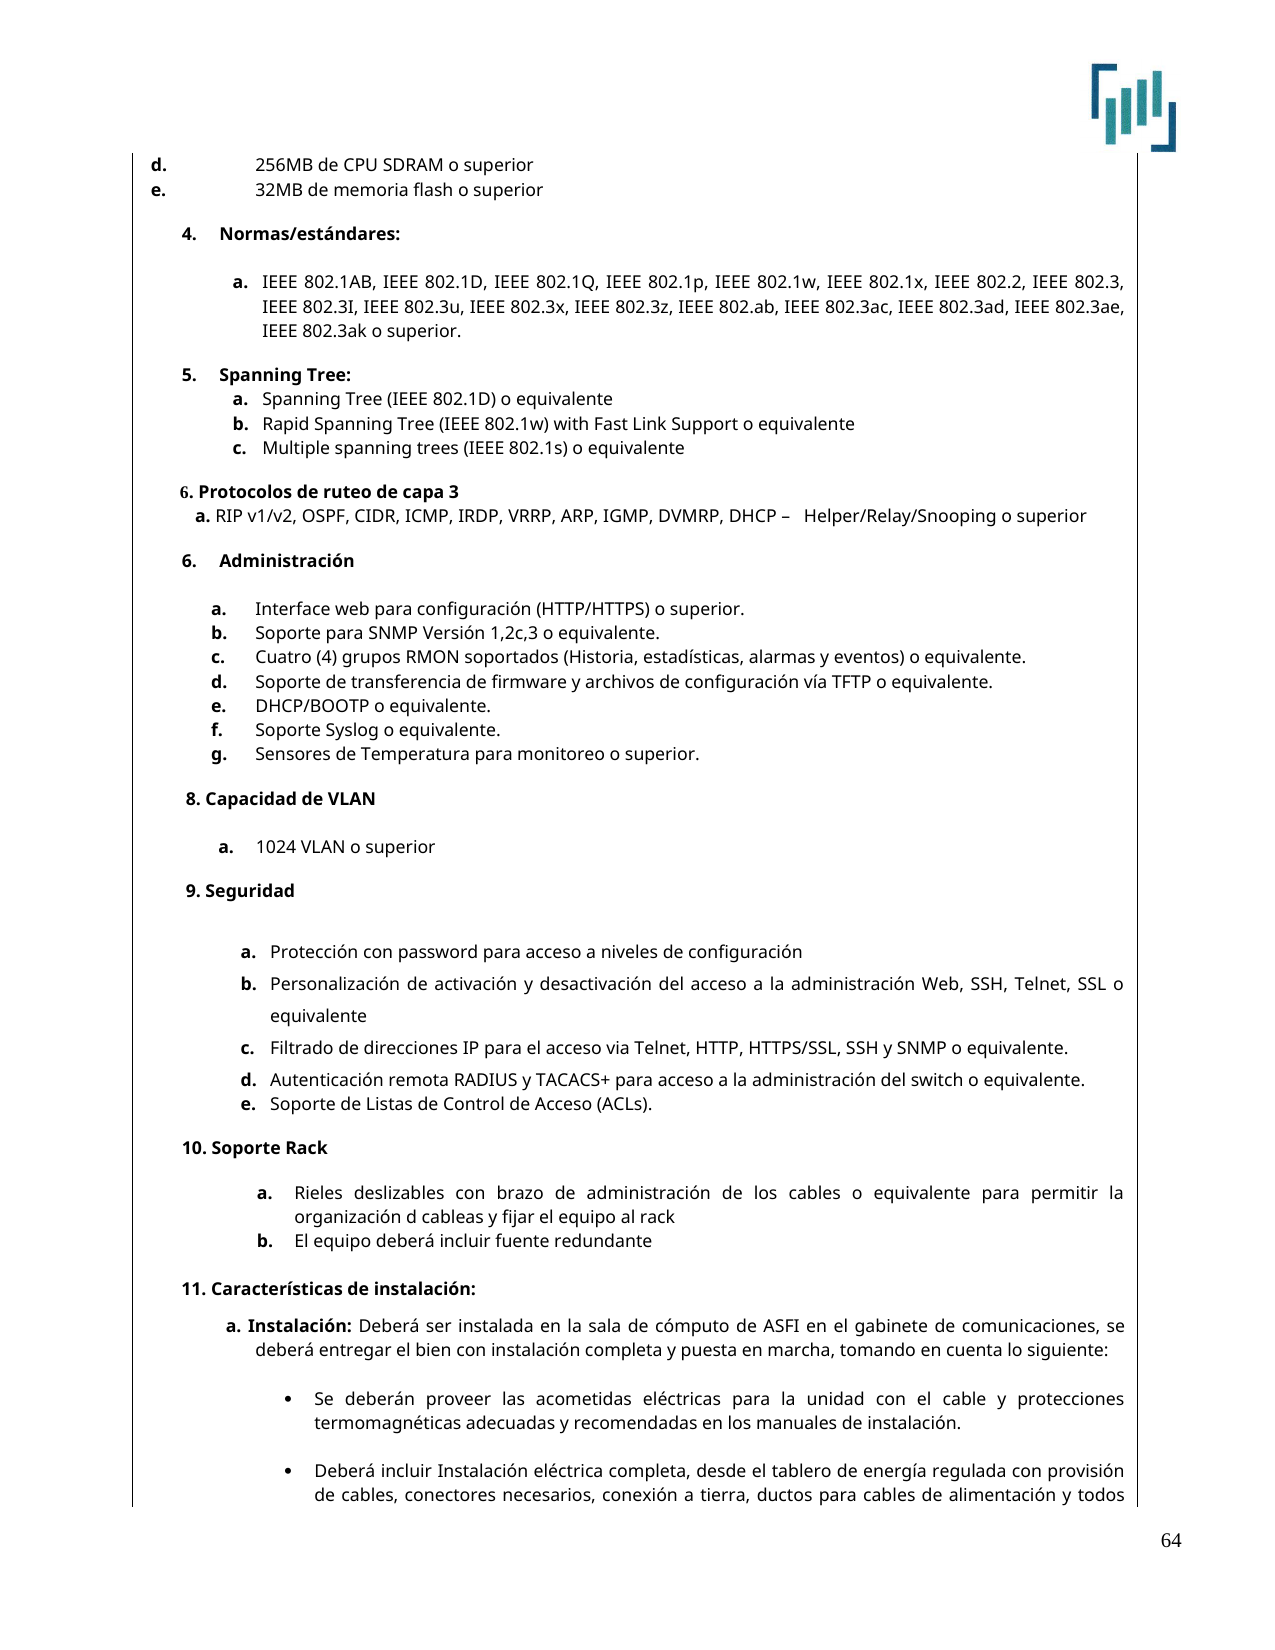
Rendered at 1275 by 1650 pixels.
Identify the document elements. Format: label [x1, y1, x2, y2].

picture [1080, 59, 1182, 153]
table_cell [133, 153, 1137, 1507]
